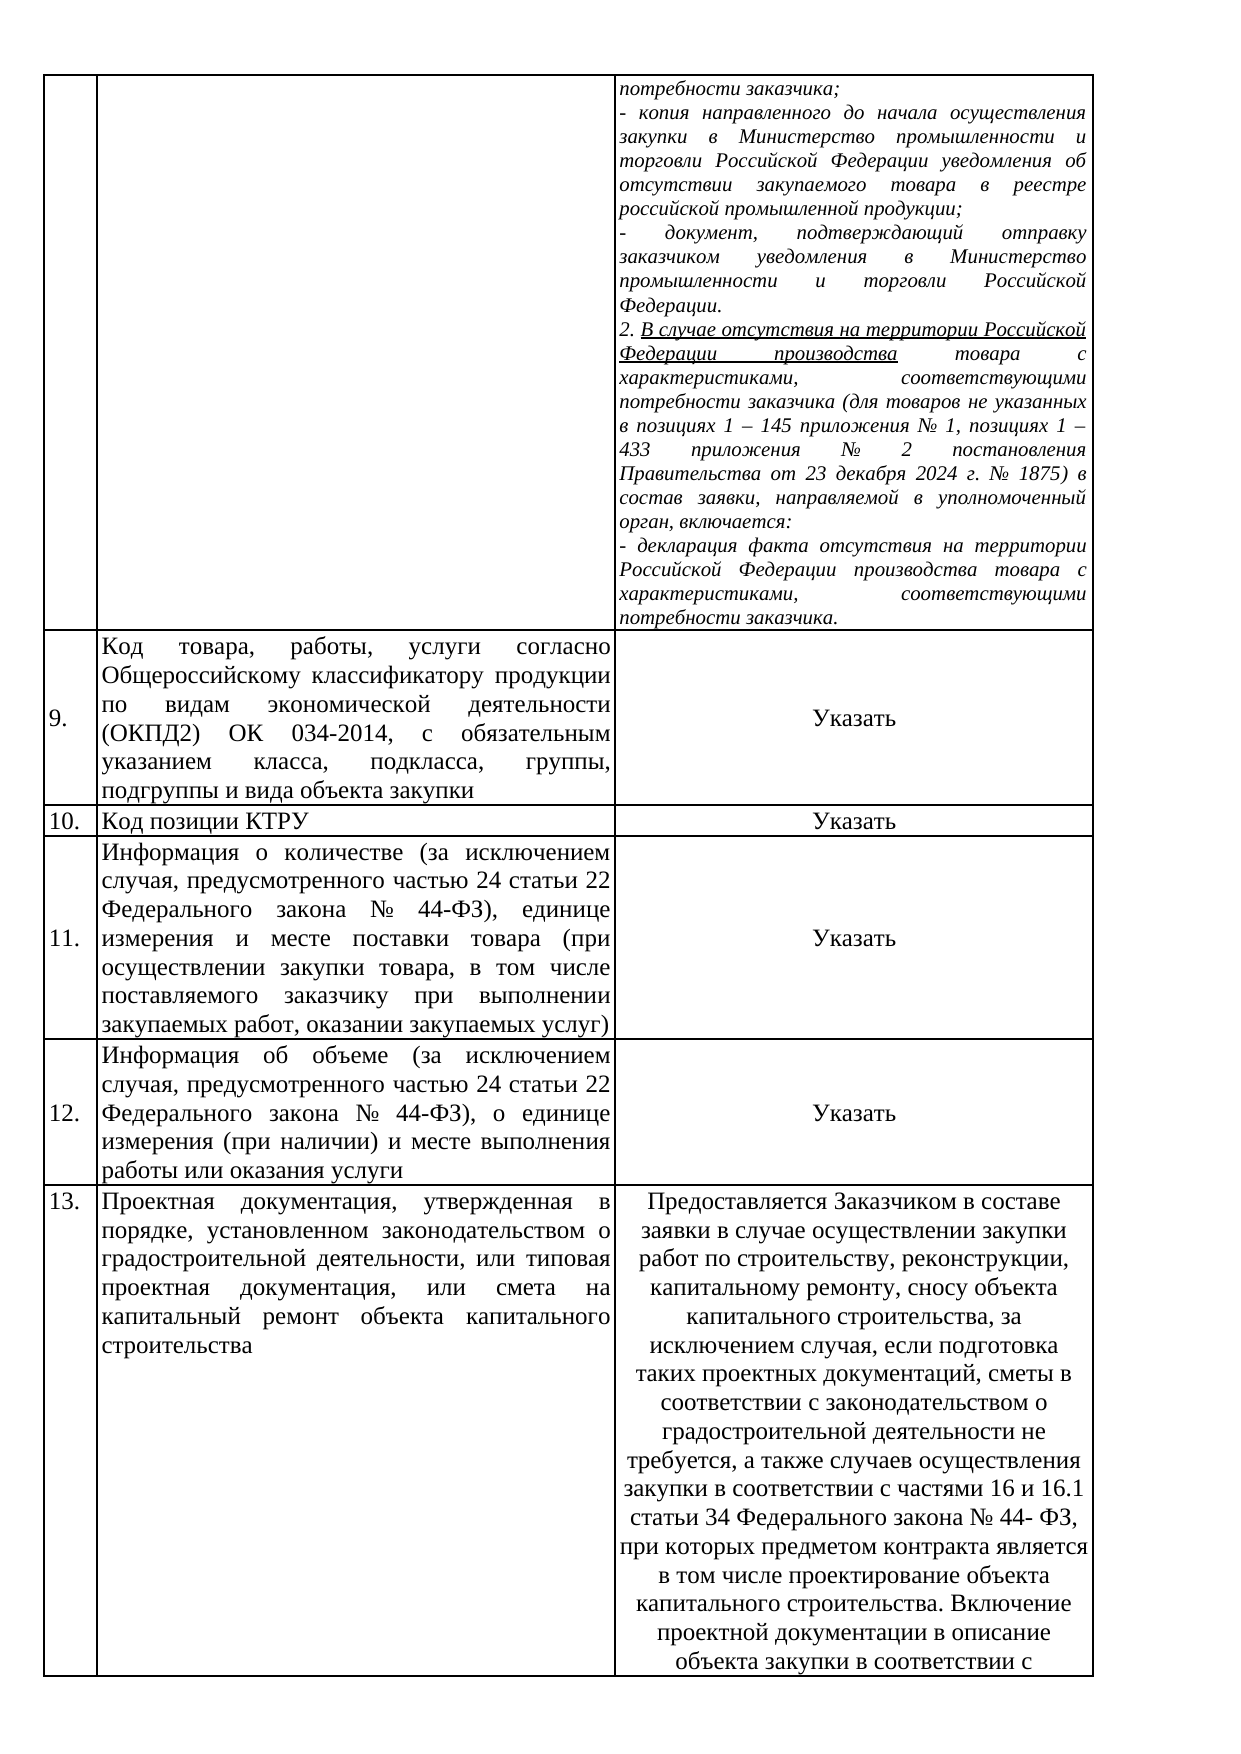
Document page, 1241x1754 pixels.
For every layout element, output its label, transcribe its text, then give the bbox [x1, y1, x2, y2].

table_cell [98, 1186, 614, 1675]
table_cell Указать [616, 837, 1092, 1038]
table_cell Указать [616, 1040, 1092, 1184]
table_cell [45, 631, 96, 804]
table_cell Код товара, работы, услуги согласно Общероссийскому классификатору продукции по видам экономической деятельности (ОКПД2) ОК 034-2014, с обязательным указанием класса, подкласса, группы, подгруппы и вида объекта закупки [98, 631, 614, 804]
table_cell Информация об объеме (за исключением случая, предусмотренного частью 24 статьи 22 Федерального закона № 44-ФЗ), о единице измерения (при наличии) и месте выполнения работы или оказания услуги [98, 1040, 614, 1184]
table_cell [45, 1040, 96, 1184]
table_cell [616, 76, 1092, 629]
table_cell Указать [616, 806, 1092, 835]
table_cell [45, 1186, 96, 1675]
table_cell Указать [616, 631, 1092, 804]
table_cell Информация о количестве (за исключением случая, предусмотренного частью 24 статьи 22 Федерального закона № 44-ФЗ), единице измерения и месте поставки товара (при осуществлении закупки товара, в том числе поставляемого заказчику при выполнении закупаемых работ, оказании закупаемых услуг) [98, 837, 614, 1038]
table_cell [45, 806, 96, 835]
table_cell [616, 1186, 1092, 1675]
table_cell Код позиции КТРУ [98, 806, 614, 835]
table_cell [45, 837, 96, 1038]
